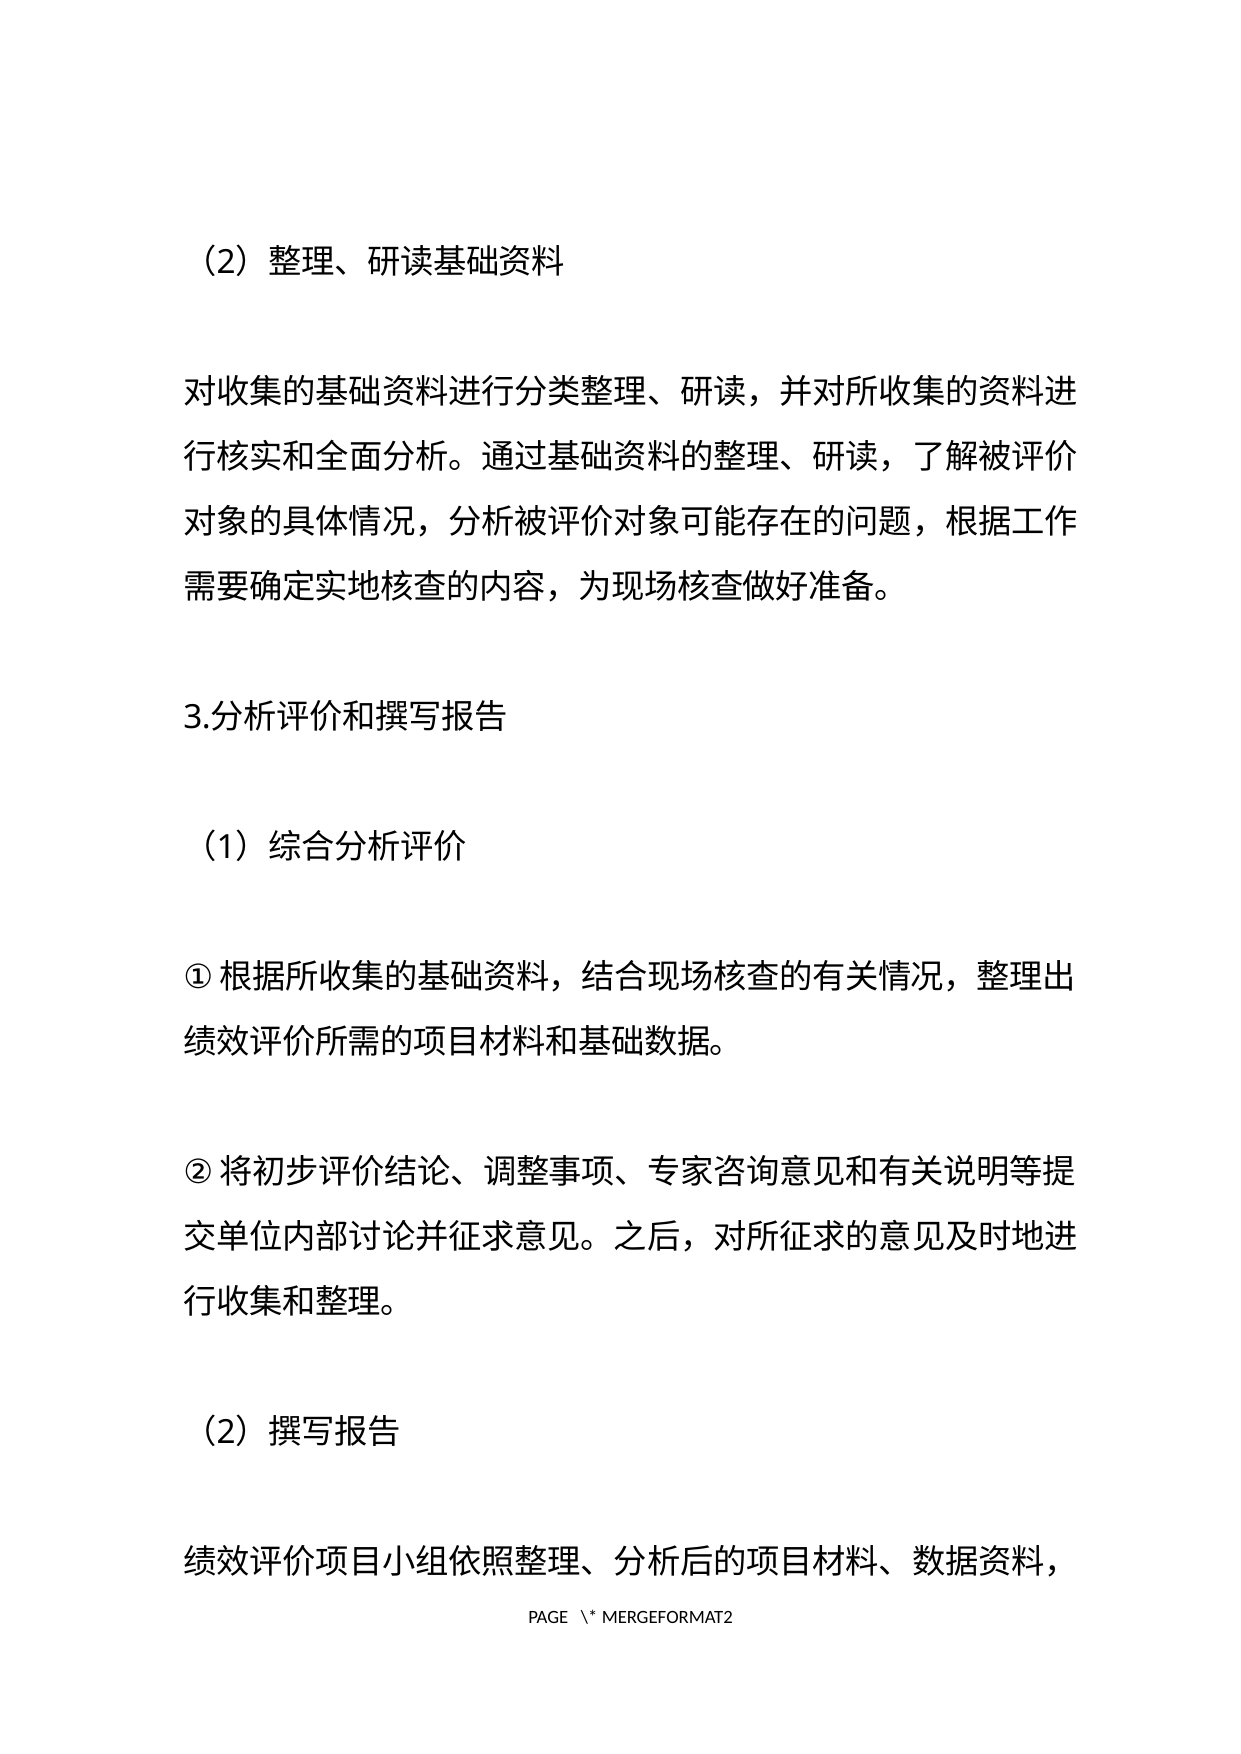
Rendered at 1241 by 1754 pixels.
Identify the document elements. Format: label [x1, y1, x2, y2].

text [183, 162, 1078, 1592]
